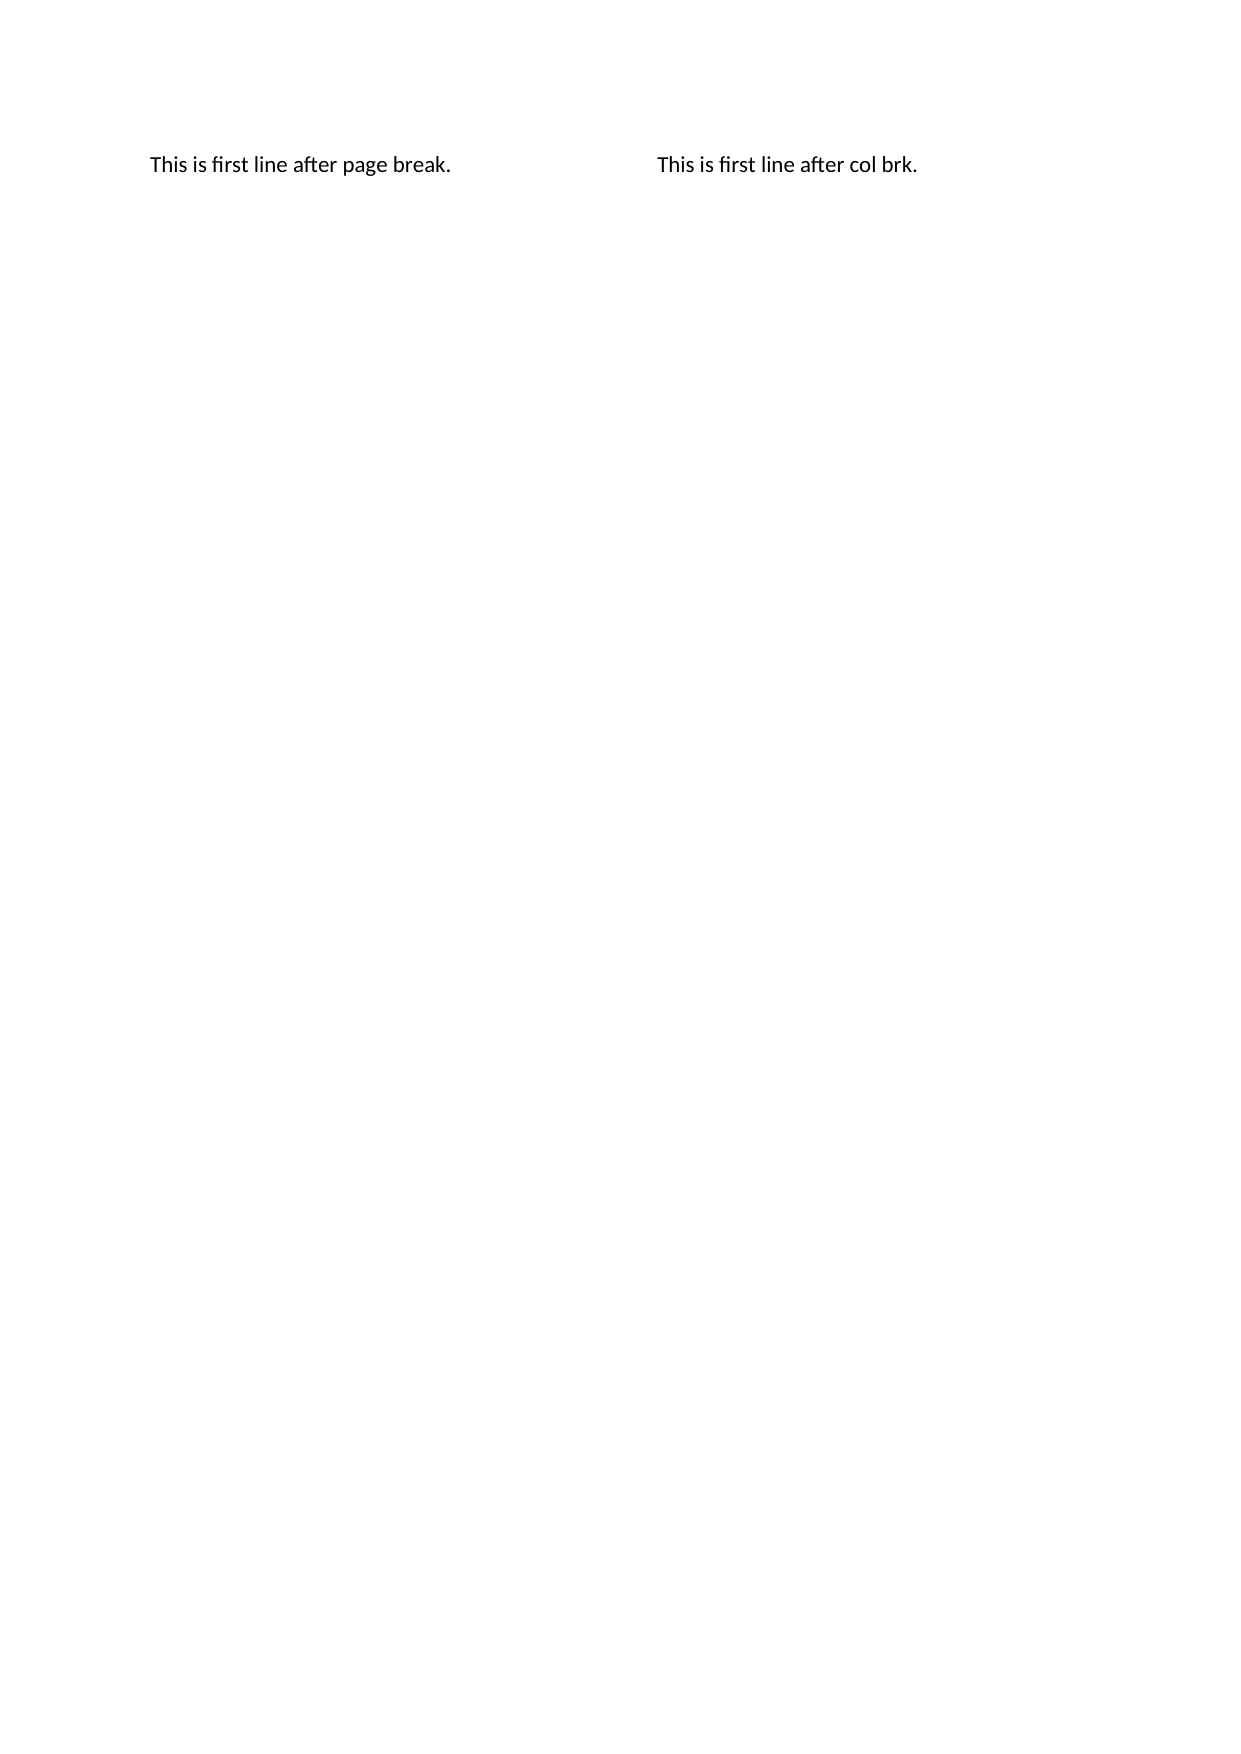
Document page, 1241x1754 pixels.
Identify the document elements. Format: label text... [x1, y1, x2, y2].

text This is first line after page break.This is first line after col brk. [150, 150, 583, 178]
